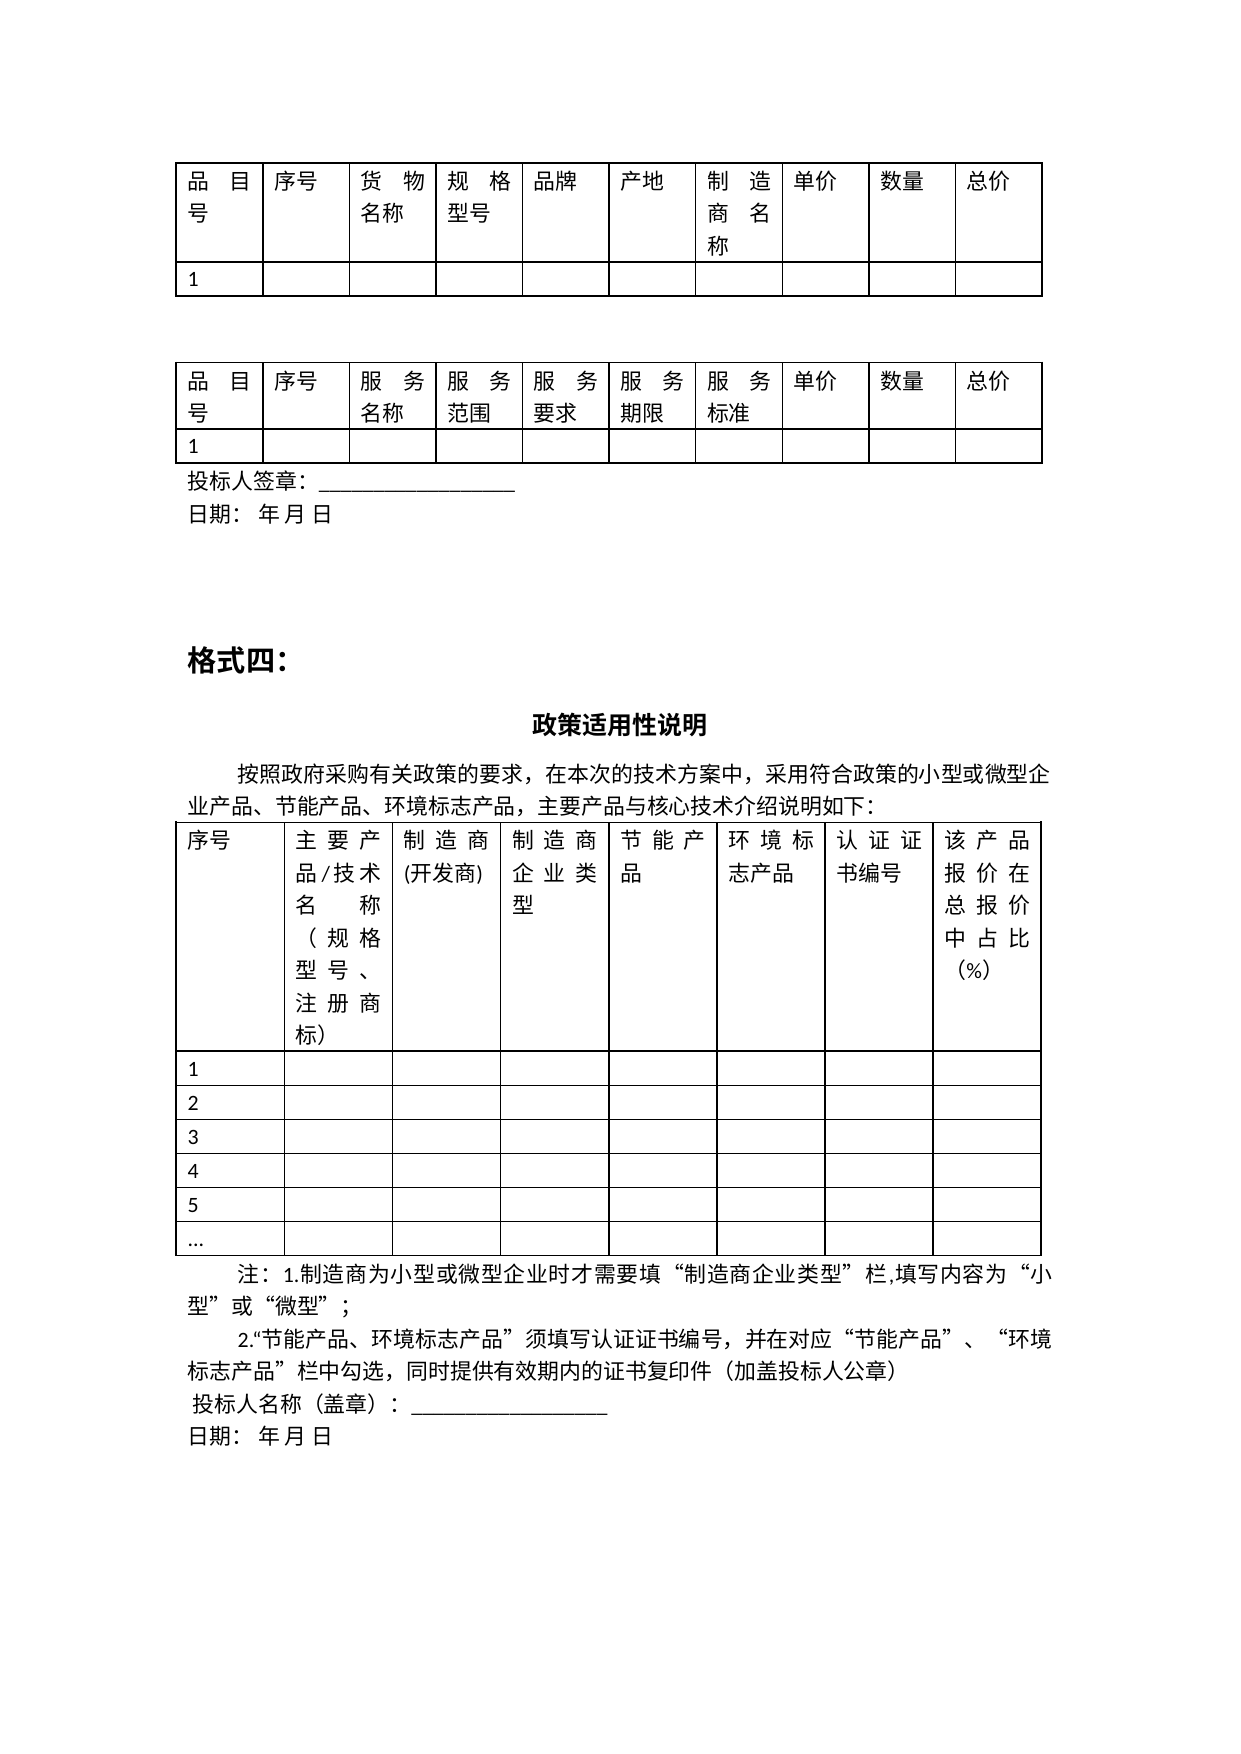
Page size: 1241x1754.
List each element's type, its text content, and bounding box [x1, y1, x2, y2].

table_header 制造商企业类型 [501, 823, 608, 1050]
table_header 单价 [783, 164, 868, 261]
table_cell [783, 263, 868, 295]
table_cell [437, 430, 522, 462]
table_header 环境标志产品 [718, 823, 824, 1050]
table_header 认证证书编号 [826, 823, 932, 1050]
table_cell [610, 1052, 716, 1084]
text 日期： 年 月 日 [187, 496, 1053, 529]
table_cell [350, 263, 435, 295]
table_header 该产品报价在总报价中占比（%） [934, 823, 1040, 1050]
table_header 制造商名称 [696, 164, 782, 261]
table_cell [934, 1086, 1040, 1118]
table_cell [285, 1222, 392, 1255]
table_cell [610, 1120, 716, 1153]
text 投标人名称（盖章）：__________________ [187, 1386, 1053, 1419]
table_header 品牌 [523, 164, 608, 261]
table_header 品目号 [177, 363, 262, 428]
table_cell [870, 263, 955, 295]
table_cell [501, 1052, 608, 1084]
table_cell 1 [177, 1052, 284, 1084]
table_cell [501, 1222, 608, 1255]
table_cell [393, 1086, 500, 1118]
text 按照政府采购有关政策的要求，在本次的技术方案中，采用符合政策的小型或微型企业产品、节能产品、环境标志产品，主要产品与核心技术介绍说明如下： [187, 756, 1053, 821]
table_cell [718, 1188, 824, 1221]
table_cell [696, 430, 782, 462]
table_cell [393, 1120, 500, 1153]
table_header 序号 [177, 823, 284, 1050]
table_cell [350, 430, 435, 462]
table_cell [501, 1154, 608, 1187]
table_header 服务范围 [437, 363, 522, 428]
table_header 服务名称 [350, 363, 435, 428]
table_cell [934, 1222, 1040, 1255]
table_cell [285, 1086, 392, 1118]
table_cell [826, 1222, 932, 1255]
table_cell [610, 1086, 716, 1118]
text 投标人签章：__________________ [187, 464, 1053, 496]
table_cell [393, 1222, 500, 1255]
table_cell [870, 430, 955, 462]
table_cell [285, 1188, 392, 1221]
table_header 服务期限 [610, 363, 695, 428]
table_cell [264, 430, 349, 462]
table_header 主要产品/技术名称（规格型号、注册商标） [285, 823, 392, 1050]
table_cell [393, 1052, 500, 1084]
table_cell [718, 1154, 824, 1187]
table_cell 1 [177, 263, 262, 295]
table_cell [285, 1052, 392, 1084]
table_header 品目号 [177, 164, 262, 261]
table_cell [264, 263, 349, 295]
table_cell ... [177, 1222, 284, 1255]
table_cell [393, 1188, 500, 1221]
table_cell [956, 430, 1041, 462]
table_cell [718, 1120, 824, 1153]
table_cell [523, 263, 608, 295]
table_header 数量 [870, 164, 955, 261]
table_cell [523, 430, 608, 462]
table_cell [501, 1188, 608, 1221]
table_header 单价 [783, 363, 868, 428]
table_cell 3 [177, 1120, 284, 1153]
table_header 序号 [264, 363, 349, 428]
table_cell [501, 1086, 608, 1118]
text 政策适用性说明 [187, 691, 1053, 756]
table_cell [718, 1052, 824, 1084]
table_cell [826, 1120, 932, 1153]
text 2.“节能产品、环境标志产品”须填写认证证书编号，并在对应“节能产品”、“环境标志产品”栏中勾选，同时提供有效期内的证书复印件（加盖投标人公章） [187, 1321, 1053, 1386]
table_cell [285, 1154, 392, 1187]
table_cell [393, 1154, 500, 1187]
table_cell [934, 1188, 1040, 1221]
table_header 序号 [264, 164, 349, 261]
table_header 节能产品 [610, 823, 716, 1050]
table_header 数量 [870, 363, 955, 428]
table_cell [718, 1086, 824, 1118]
table_cell [826, 1154, 932, 1187]
table_cell [934, 1120, 1040, 1153]
table_cell 4 [177, 1154, 284, 1187]
table_header 产地 [610, 164, 695, 261]
table_header 服务要求 [523, 363, 608, 428]
table_cell [826, 1052, 932, 1084]
table_cell [501, 1120, 608, 1153]
table_cell 5 [177, 1188, 284, 1221]
table_header 货物名称 [350, 164, 435, 261]
table_cell [610, 1188, 716, 1221]
text 日期： 年 月 日 [187, 1419, 1053, 1451]
table_header 服务标准 [696, 363, 782, 428]
table_header 制造商(开发商) [393, 823, 500, 1050]
table_header 规格型号 [437, 164, 522, 261]
table_cell [934, 1154, 1040, 1187]
table_cell [285, 1120, 392, 1153]
table_cell [718, 1222, 824, 1255]
text 格式四： [187, 626, 1053, 691]
table_cell [934, 1052, 1040, 1084]
table_cell 2 [177, 1086, 284, 1118]
text 注：1.制造商为小型或微型企业时才需要填“制造商企业类型”栏,填写内容为“小型”或“微型”； [187, 1256, 1053, 1321]
table_header 总价 [956, 164, 1041, 261]
table_cell [610, 1222, 716, 1255]
table_cell [610, 263, 695, 295]
table_cell [826, 1086, 932, 1118]
table_cell [610, 1154, 716, 1187]
table_cell [826, 1188, 932, 1221]
table_cell [696, 263, 782, 295]
table_cell [783, 430, 868, 462]
table_cell 1 [177, 430, 262, 462]
table_cell [956, 263, 1041, 295]
table_header 总价 [956, 363, 1041, 428]
table_cell [610, 430, 695, 462]
table_cell [437, 263, 522, 295]
